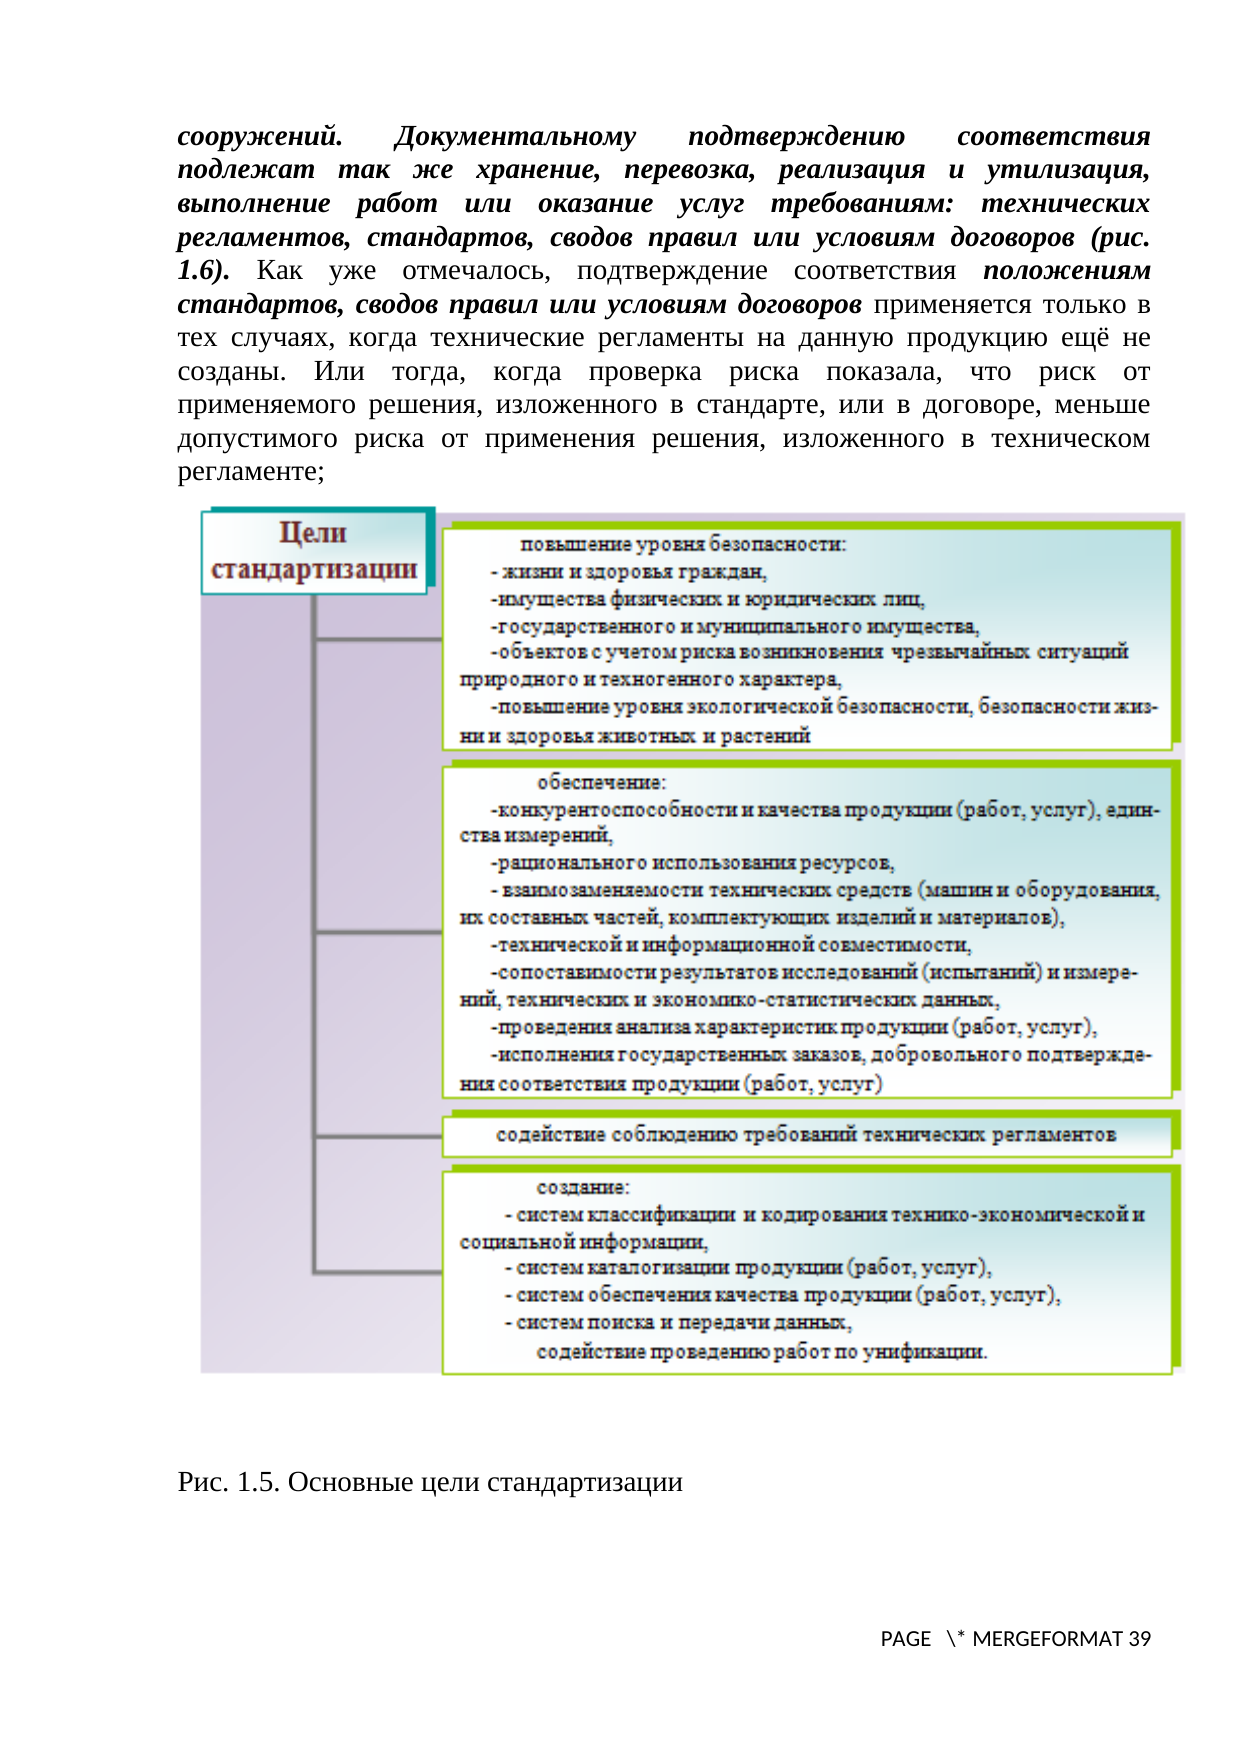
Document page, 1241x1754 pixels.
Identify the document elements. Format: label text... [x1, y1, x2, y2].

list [177, 118, 1152, 487]
text Рис. 1.5. Основные цели стандартизации [177, 1464, 1152, 1498]
picture [177, 487, 1212, 1380]
